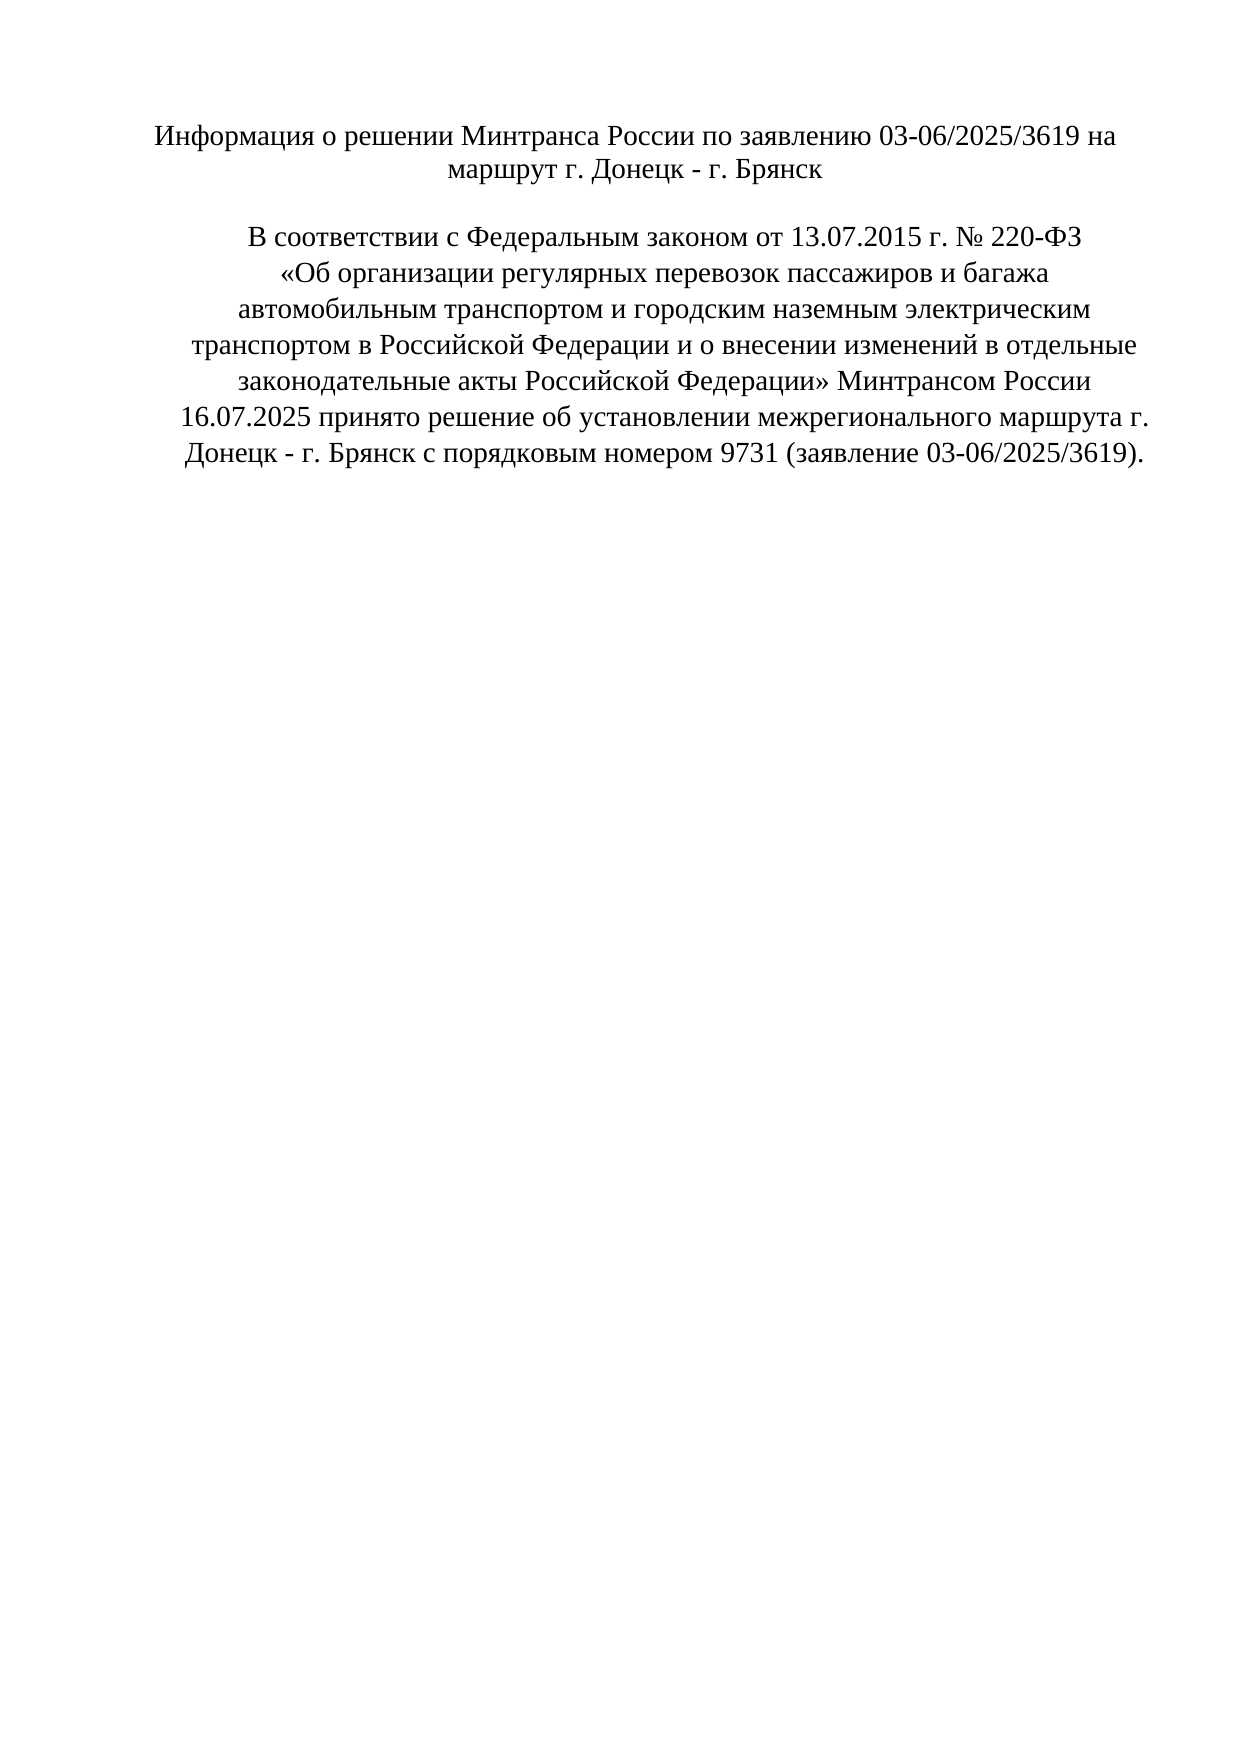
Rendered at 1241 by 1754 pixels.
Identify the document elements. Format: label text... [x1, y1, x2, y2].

text Информация о решении Минтранса России по заявлению 03-06/2025/3619 на маршрут г. Донецк - г. Брянск [118, 118, 1152, 185]
text В соответствии с Федеральным законом от 13.07.2015 г. № 220-ФЗ «Об организации регулярных перевозок пассажиров и багажа автомобильным транспортом и городским наземным электрическим транспортом в Российской Федерации и о внесении изменений в отдельные законодательные акты Российской Федерации» Минтрансом России 16.07.2025 принято решение об установлении межрегионального маршрута г. Донецк - г. Брянск с порядковым номером 9731 (заявление 03-06/2025/3619). [177, 219, 1152, 469]
